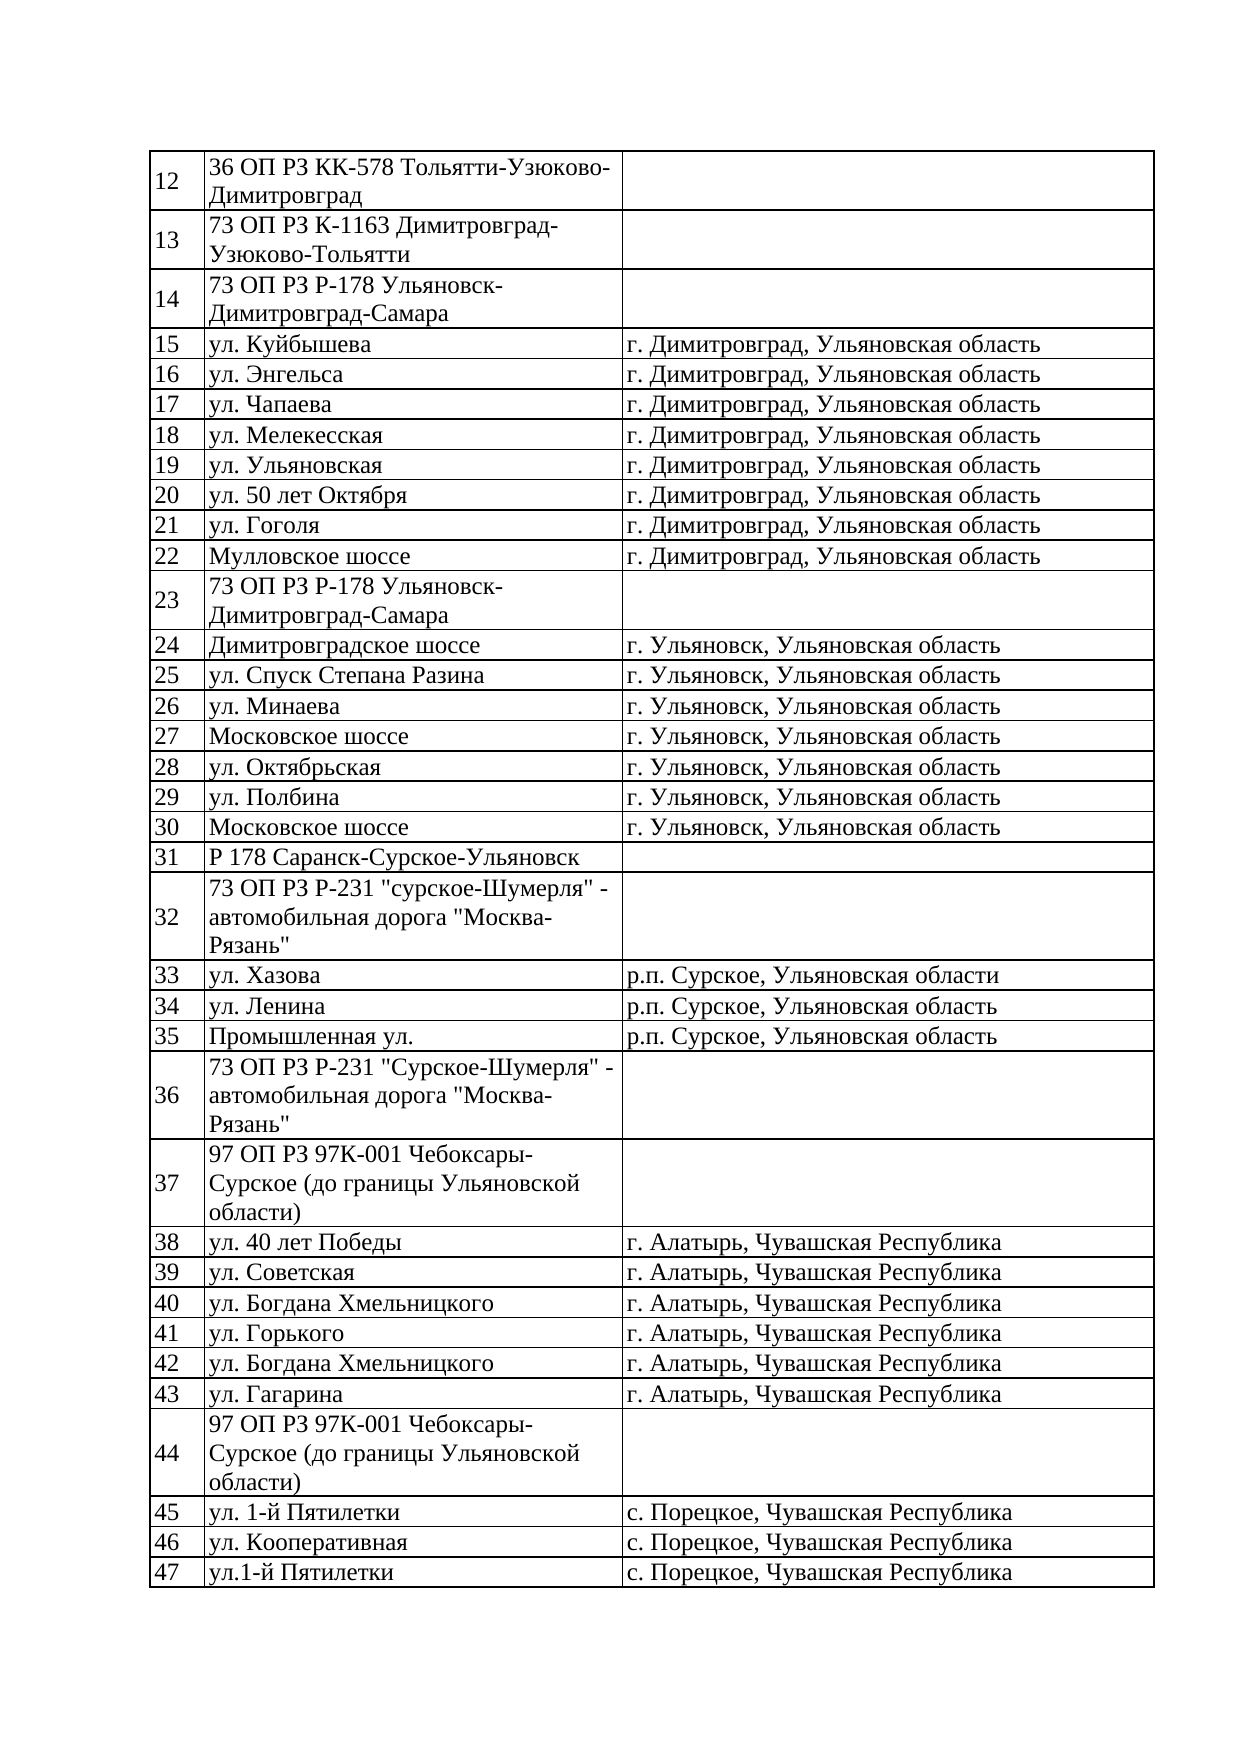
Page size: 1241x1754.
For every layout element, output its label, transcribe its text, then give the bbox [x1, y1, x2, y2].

table_cell 41 [151, 1318, 204, 1347]
table_cell 16 [151, 359, 204, 388]
table_cell г. Ульяновск, Ульяновская область [623, 752, 1153, 780]
table_cell 40 [151, 1288, 204, 1317]
table_cell ул. Мелекесская [205, 420, 622, 448]
table_cell ул.1-й Пятилетки [205, 1558, 622, 1586]
table_cell 35 [151, 1021, 204, 1050]
table_cell 22 [151, 541, 204, 570]
table_cell [623, 1052, 1153, 1138]
table_cell с. Порецкое, Чувашская Республика [623, 1558, 1153, 1586]
table_cell г. Алатырь, Чувашская Республика [623, 1318, 1153, 1347]
table_cell г. Ульяновск, Ульяновская область [623, 691, 1153, 720]
table_cell 17 [151, 390, 204, 418]
table_cell [623, 1140, 1153, 1226]
table_cell г. Димитровград, Ульяновская область [623, 359, 1153, 388]
table_cell р.п. Сурское, Ульяновская области [623, 961, 1153, 989]
table_cell г. Димитровград, Ульяновская область [623, 541, 1153, 570]
table_cell 24 [151, 630, 204, 659]
table_cell 20 [151, 480, 204, 509]
table_cell Московское шоссе [205, 812, 622, 841]
table_cell г. Алатырь, Чувашская Республика [623, 1348, 1153, 1377]
table_cell 39 [151, 1258, 204, 1286]
table_cell 73 ОП РЗ Р-178 Ульяновск-Димитровград-Самара [205, 571, 622, 629]
table_cell р.п. Сурское, Ульяновская область [623, 1021, 1153, 1050]
table_cell г. Алатырь, Чувашская Республика [623, 1227, 1153, 1256]
table_cell с. Порецкое, Чувашская Республика [623, 1497, 1153, 1526]
table_cell ул. 50 лет Октября [205, 480, 622, 509]
table_cell 32 [151, 873, 204, 959]
table_cell 47 [151, 1558, 204, 1586]
table_cell 18 [151, 420, 204, 448]
table_cell 42 [151, 1348, 204, 1377]
table_cell 23 [151, 571, 204, 629]
table_cell ул. Советская [205, 1258, 622, 1286]
table_cell 37 [151, 1140, 204, 1226]
table_cell 73 ОП РЗ Р-231 "сурское-Шумерля" - автомобильная дорога "Москва-Рязань" [205, 873, 622, 959]
table_cell ул. Хазова [205, 961, 622, 989]
table_cell Московское шоссе [205, 721, 622, 750]
table_cell ул. Чапаева [205, 390, 622, 418]
table_cell [623, 571, 1153, 629]
table_cell г. Димитровград, Ульяновская область [623, 450, 1153, 479]
table_cell 30 [151, 812, 204, 841]
table_cell 34 [151, 991, 204, 1020]
table_cell ул. Минаева [205, 691, 622, 720]
table_cell 36 [151, 1052, 204, 1138]
table_cell [623, 873, 1153, 959]
table_cell 14 [151, 270, 204, 327]
table_cell 13 [151, 211, 204, 268]
table_cell 36 ОП РЗ КК-578 Тольятти-Узюково-Димитровград [205, 152, 622, 209]
table_cell 73 ОП РЗ Р-231 "Сурское-Шумерля" - автомобильная дорога "Москва-Рязань" [205, 1052, 622, 1138]
table_cell 31 [151, 843, 204, 871]
table_cell 97 ОП РЗ 97К-001 Чебоксары-Сурское (до границы Ульяновской области) [205, 1140, 622, 1226]
table_cell г. Ульяновск, Ульяновская область [623, 782, 1153, 811]
table_cell Р 178 Саранск-Сурское-Ульяновск [205, 843, 622, 871]
table_cell 44 [151, 1409, 204, 1495]
table_cell 26 [151, 691, 204, 720]
table_cell ул. Полбина [205, 782, 622, 811]
table_cell ул. Спуск Степана Разина [205, 661, 622, 689]
table_cell ул. Октябрьская [205, 752, 622, 780]
table_cell ул. Богдана Хмельницкого [205, 1348, 622, 1377]
table_cell г. Димитровград, Ульяновская область [623, 511, 1153, 539]
table_cell 73 ОП РЗ К-1163 Димитровград-Узюково-Тольятти [205, 211, 622, 268]
table_cell г. Ульяновск, Ульяновская область [623, 630, 1153, 659]
table_cell г. Димитровград, Ульяновская область [623, 420, 1153, 448]
table_cell г. Алатырь, Чувашская Республика [623, 1258, 1153, 1286]
table_cell [623, 1409, 1153, 1495]
table_cell ул. 1-й Пятилетки [205, 1497, 622, 1526]
table_cell ул. Ленина [205, 991, 622, 1020]
table_cell ул. 40 лет Победы [205, 1227, 622, 1256]
table_cell 46 [151, 1527, 204, 1556]
table_cell Промышленная ул. [205, 1021, 622, 1050]
table_cell 43 [151, 1379, 204, 1407]
table_cell 12 [151, 152, 204, 209]
table_cell г. Димитровград, Ульяновская область [623, 480, 1153, 509]
table_cell Димитровградское шоссе [205, 630, 622, 659]
table_cell г. Ульяновск, Ульяновская область [623, 661, 1153, 689]
table_cell 15 [151, 329, 204, 357]
table_cell ул. Горького [205, 1318, 622, 1347]
table_cell г. Ульяновск, Ульяновская область [623, 721, 1153, 750]
table_cell [623, 270, 1153, 327]
table_cell 19 [151, 450, 204, 479]
table_cell 21 [151, 511, 204, 539]
table_cell г. Ульяновск, Ульяновская область [623, 812, 1153, 841]
table_cell р.п. Сурское, Ульяновская область [623, 991, 1153, 1020]
table_cell [623, 211, 1153, 268]
table_cell Мулловское шоссе [205, 541, 622, 570]
table_cell г. Алатырь, Чувашская Республика [623, 1288, 1153, 1317]
table_cell 45 [151, 1497, 204, 1526]
table_cell 73 ОП РЗ Р-178 Ульяновск-Димитровград-Самара [205, 270, 622, 327]
table_cell 28 [151, 752, 204, 780]
table_cell 38 [151, 1227, 204, 1256]
table_cell г. Димитровград, Ульяновская область [623, 390, 1153, 418]
table_cell с. Порецкое, Чувашская Республика [623, 1527, 1153, 1556]
table_cell 27 [151, 721, 204, 750]
table_cell ул. Кооперативная [205, 1527, 622, 1556]
table_cell ул. Куйбышева [205, 329, 622, 357]
table_cell г. Димитровград, Ульяновская область [623, 329, 1153, 357]
table_cell ул. Гоголя [205, 511, 622, 539]
table_cell ул. Гагарина [205, 1379, 622, 1407]
table_cell 25 [151, 661, 204, 689]
table_cell ул. Энгельса [205, 359, 622, 388]
table_cell 33 [151, 961, 204, 989]
table_cell г. Алатырь, Чувашская Республика [623, 1379, 1153, 1407]
table_cell 29 [151, 782, 204, 811]
table_cell ул. Богдана Хмельницкого [205, 1288, 622, 1317]
table_cell [623, 843, 1153, 871]
table_cell [623, 152, 1153, 209]
table_cell ул. Ульяновская [205, 450, 622, 479]
table_cell 97 ОП РЗ 97К-001 Чебоксары-Сурское (до границы Ульяновской области) [205, 1409, 622, 1495]
